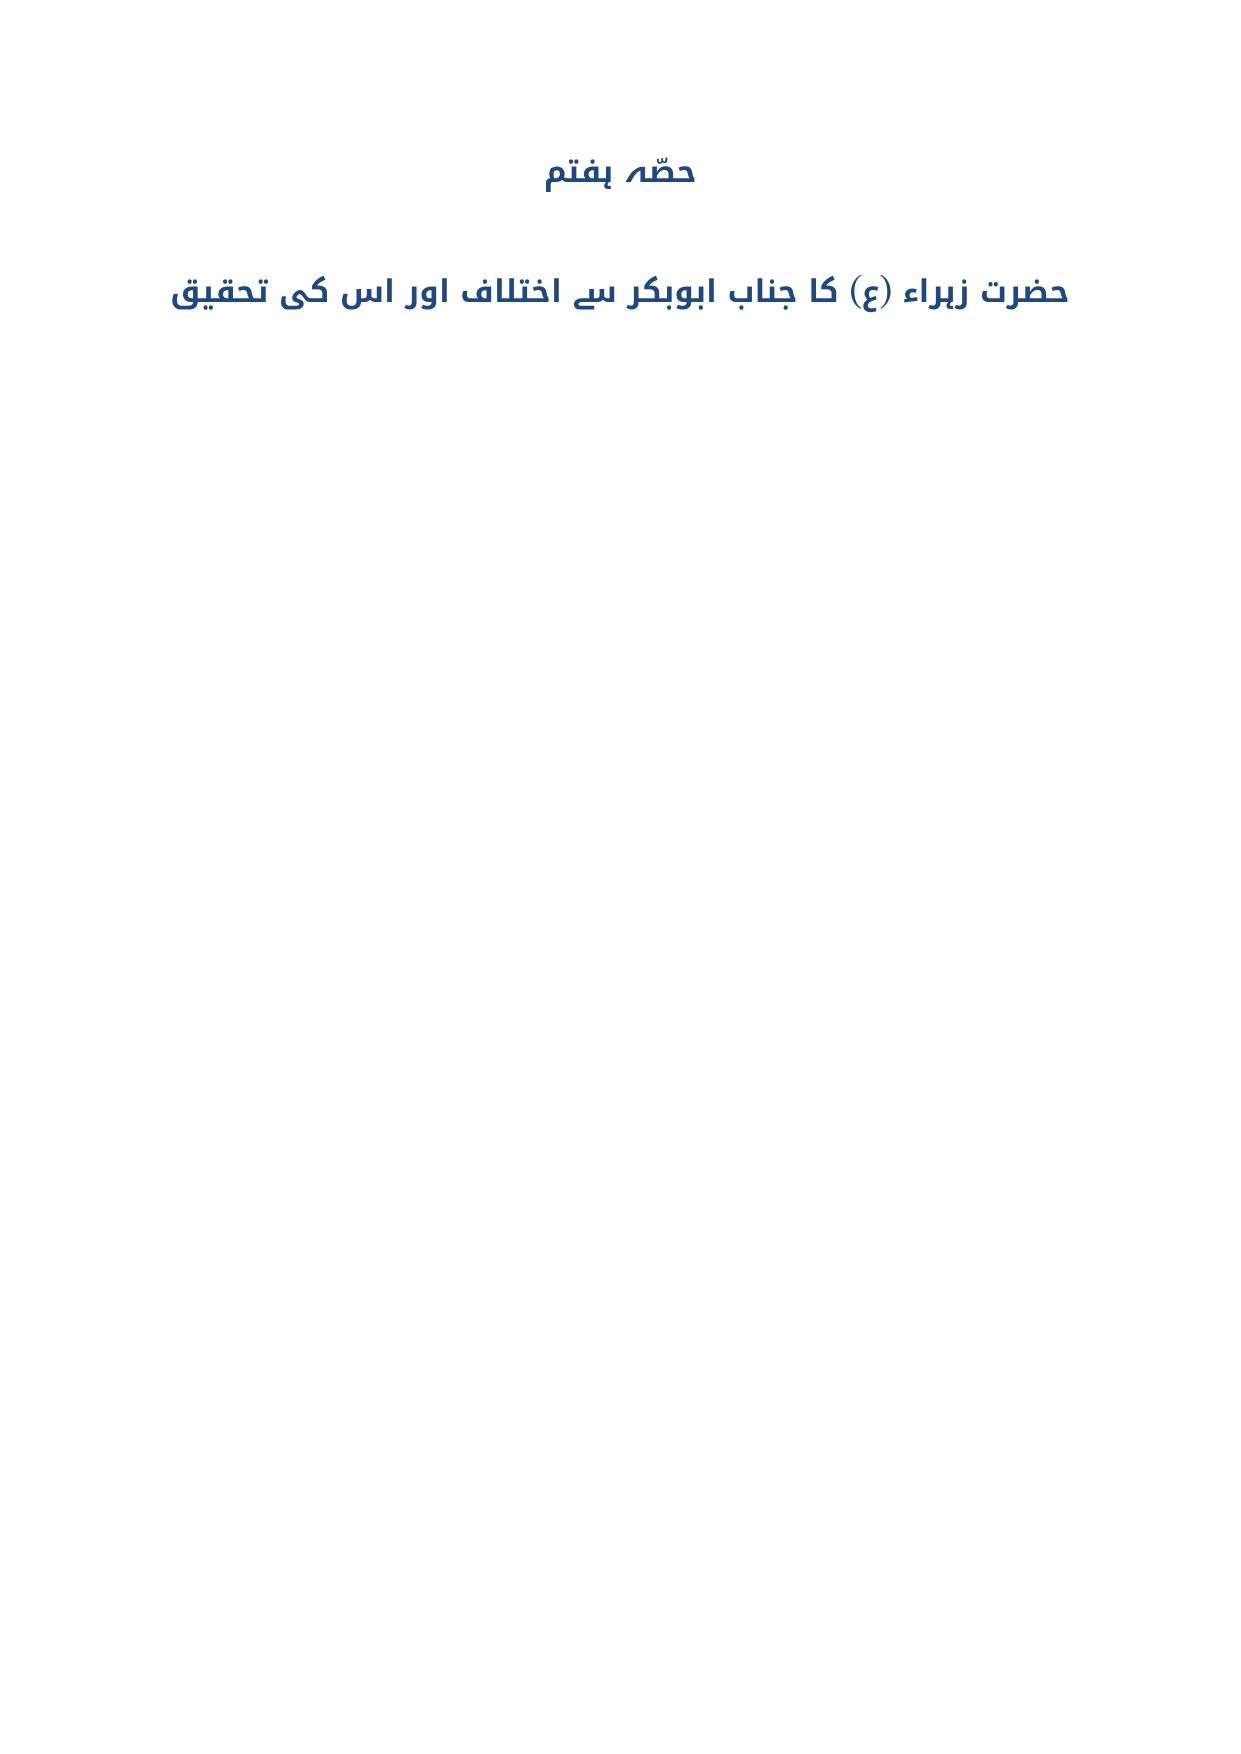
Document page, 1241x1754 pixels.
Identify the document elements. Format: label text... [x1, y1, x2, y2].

subtitle حضرت زہراء (ع) کا جناب ابوبکر سے اختلاف اور اس کی تحقیق [75, 262, 1165, 322]
subtitle حصّہ ہفتم [75, 142, 1165, 201]
